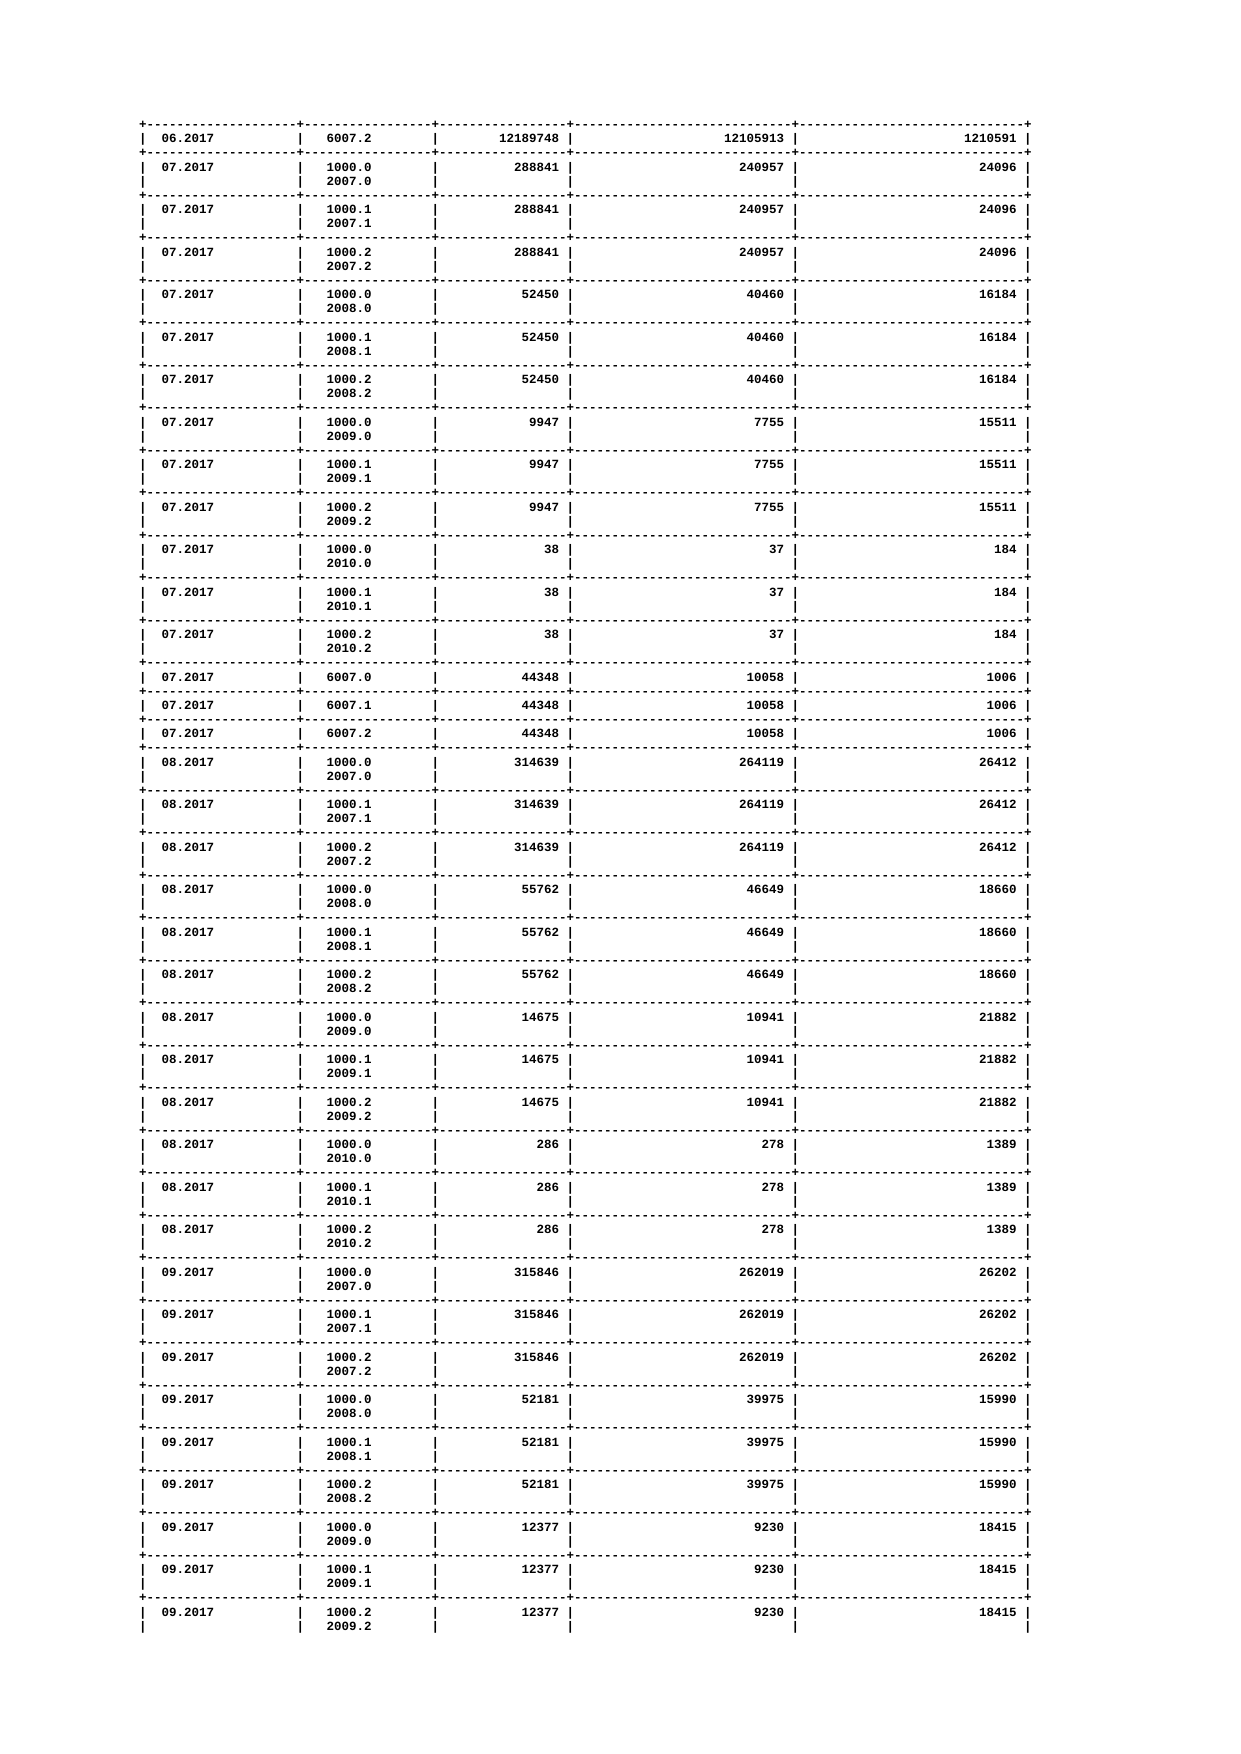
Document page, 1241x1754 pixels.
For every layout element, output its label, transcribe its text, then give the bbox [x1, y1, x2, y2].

text | 07.2017 | 1000.2 | 9947 | 7755 | 15511 | [139, 501, 1101, 515]
text | 09.2017 | 1000.2 | 12377 | 9230 | 18415 | [139, 1606, 1101, 1620]
text +--------------------+-----------------+-----------------+-----------------------------+------------------------------+ [139, 1124, 1101, 1138]
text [139, 146, 1101, 161]
text | 09.2017 | 1000.1 | 315846 | 262019 | 26202 | [139, 1308, 1101, 1322]
text | 09.2017 | 1000.0 | 12377 | 9230 | 18415 | [139, 1521, 1101, 1535]
text | | 2007.2 | | | | [139, 1365, 1101, 1379]
text | 07.2017 | 1000.0 | 288841 | 240957 | 24096 | [139, 161, 1101, 175]
text | | 2008.0 | | | | [139, 1407, 1101, 1421]
text +--------------------+-----------------+-----------------+-----------------------------+------------------------------+ [139, 996, 1101, 1011]
text | | 2009.2 | | | | [139, 1620, 1101, 1634]
text | 08.2017 | 1000.2 | 14675 | 10941 | 21882 | [139, 1096, 1101, 1110]
text | 07.2017 | 6007.0 | 44348 | 10058 | 1006 | [139, 671, 1101, 685]
text +--------------------+-----------------+-----------------+-----------------------------+------------------------------+ [139, 274, 1101, 288]
text +--------------------+-----------------+-----------------+-----------------------------+------------------------------+ [139, 359, 1101, 373]
text +--------------------+-----------------+-----------------+-----------------------------+------------------------------+ [139, 1421, 1101, 1436]
text | | 2009.1 | | | | [139, 1067, 1101, 1081]
text | | 2009.1 | | | | [139, 1577, 1101, 1591]
text | | 2008.2 | | | | [139, 982, 1101, 996]
text +--------------------+-----------------+-----------------+-----------------------------+------------------------------+ [139, 529, 1101, 543]
text +--------------------+-----------------+-----------------+-----------------------------+------------------------------+ [139, 656, 1101, 671]
text | 09.2017 | 1000.1 | 12377 | 9230 | 18415 | [139, 1563, 1101, 1577]
text | 09.2017 | 1000.0 | 315846 | 262019 | 26202 | [139, 1266, 1101, 1280]
text | 08.2017 | 1000.0 | 286 | 278 | 1389 | [139, 1138, 1101, 1152]
text +--------------------+-----------------+-----------------+-----------------------------+------------------------------+ [139, 1336, 1101, 1351]
text | | 2008.2 | | | | [139, 387, 1101, 401]
text | 08.2017 | 1000.1 | 14675 | 10941 | 21882 | [139, 1053, 1101, 1067]
text | | 2010.2 | | | | [139, 1237, 1101, 1251]
text | 07.2017 | 1000.1 | 52450 | 40460 | 16184 | [139, 331, 1101, 345]
text | | 2010.1 | | | | [139, 600, 1101, 614]
text | 09.2017 | 1000.2 | 315846 | 262019 | 26202 | [139, 1351, 1101, 1365]
text | | 2009.2 | | | | [139, 515, 1101, 529]
text | | 2010.2 | | | | [139, 642, 1101, 656]
text +--------------------+-----------------+-----------------+-----------------------------+------------------------------+ [139, 713, 1101, 727]
text +--------------------+-----------------+-----------------+-----------------------------+------------------------------+ [139, 1209, 1101, 1223]
text | 07.2017 | 1000.0 | 9947 | 7755 | 15511 | [139, 416, 1101, 430]
text | | 2009.0 | | | | [139, 1025, 1101, 1039]
text +--------------------+-----------------+-----------------+-----------------------------+------------------------------+ [139, 1039, 1101, 1053]
text | | 2007.0 | | | | [139, 175, 1101, 189]
text | 07.2017 | 1000.0 | 38 | 37 | 184 | [139, 543, 1101, 557]
text | | 2007.1 | | | | [139, 812, 1101, 826]
text +--------------------+-----------------+-----------------+-----------------------------+------------------------------+ [139, 1294, 1101, 1308]
text | | 2007.1 | | | | [139, 1322, 1101, 1336]
text | 07.2017 | 1000.2 | 52450 | 40460 | 16184 | [139, 373, 1101, 387]
text | 08.2017 | 1000.1 | 286 | 278 | 1389 | [139, 1181, 1101, 1195]
text | | 2010.0 | | | | [139, 557, 1101, 571]
text +--------------------+-----------------+-----------------+-----------------------------+------------------------------+ [139, 826, 1101, 841]
text +--------------------+-----------------+-----------------+-----------------------------+------------------------------+ [139, 1081, 1101, 1096]
text | | 2007.2 | | | | [139, 260, 1101, 274]
text | 09.2017 | 1000.0 | 52181 | 39975 | 15990 | [139, 1393, 1101, 1407]
text | 08.2017 | 1000.0 | 314639 | 264119 | 26412 | [139, 756, 1101, 770]
text | 07.2017 | 6007.2 | 44348 | 10058 | 1006 | [139, 727, 1101, 741]
text | | 2009.1 | | | | [139, 472, 1101, 486]
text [139, 1591, 1101, 1606]
text | 09.2017 | 1000.1 | 52181 | 39975 | 15990 | [139, 1436, 1101, 1450]
text | 08.2017 | 1000.1 | 314639 | 264119 | 26412 | [139, 798, 1101, 812]
text | 07.2017 | 1000.1 | 38 | 37 | 184 | [139, 586, 1101, 600]
text | | 2010.1 | | | | [139, 1195, 1101, 1209]
text | 07.2017 | 1000.1 | 288841 | 240957 | 24096 | [139, 203, 1101, 217]
text | | 2008.1 | | | | [139, 345, 1101, 359]
text | 08.2017 | 1000.0 | 14675 | 10941 | 21882 | [139, 1011, 1101, 1025]
text | 07.2017 | 1000.1 | 9947 | 7755 | 15511 | [139, 458, 1101, 472]
text +--------------------+-----------------+-----------------+-----------------------------+------------------------------+ [139, 316, 1101, 331]
text +--------------------+-----------------+-----------------+-----------------------------+------------------------------+ [139, 486, 1101, 501]
text +--------------------+-----------------+-----------------+-----------------------------+------------------------------+ [139, 571, 1101, 586]
text +--------------------+-----------------+-----------------+-----------------------------+------------------------------+ [139, 189, 1101, 203]
text | 07.2017 | 1000.2 | 38 | 37 | 184 | [139, 628, 1101, 642]
text +--------------------+-----------------+-----------------+-----------------------------+------------------------------+ [139, 231, 1101, 246]
text | | 2008.1 | | | | [139, 1450, 1101, 1464]
text | 08.2017 | 1000.2 | 314639 | 264119 | 26412 | [139, 841, 1101, 855]
text | | 2008.0 | | | | [139, 897, 1101, 911]
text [139, 118, 1101, 132]
text | 09.2017 | 1000.2 | 52181 | 39975 | 15990 | [139, 1478, 1101, 1492]
text | 08.2017 | 1000.2 | 286 | 278 | 1389 | [139, 1223, 1101, 1237]
text | | 2009.2 | | | | [139, 1110, 1101, 1124]
text +--------------------+-----------------+-----------------+-----------------------------+------------------------------+ [139, 1379, 1101, 1393]
text +--------------------+-----------------+-----------------+-----------------------------+------------------------------+ [139, 741, 1101, 756]
text | | 2008.0 | | | | [139, 302, 1101, 316]
text +--------------------+-----------------+-----------------+-----------------------------+------------------------------+ [139, 1251, 1101, 1266]
text +--------------------+-----------------+-----------------+-----------------------------+------------------------------+ [139, 1549, 1101, 1563]
text +--------------------+-----------------+-----------------+-----------------------------+------------------------------+ [139, 1464, 1101, 1478]
text | | 2009.0 | | | | [139, 1535, 1101, 1549]
text +--------------------+-----------------+-----------------+-----------------------------+------------------------------+ [139, 614, 1101, 628]
text | | 2007.0 | | | | [139, 770, 1101, 784]
text +--------------------+-----------------+-----------------+-----------------------------+------------------------------+ [139, 1506, 1101, 1521]
text | 06.2017 | 6007.2 | 12189748 | 12105913 | 1210591 | [139, 132, 1101, 146]
text | | 2009.0 | | | | [139, 430, 1101, 444]
text +--------------------+-----------------+-----------------+-----------------------------+------------------------------+ [139, 401, 1101, 416]
text | 07.2017 | 6007.1 | 44348 | 10058 | 1006 | [139, 699, 1101, 713]
text | | 2007.2 | | | | [139, 855, 1101, 869]
text | 08.2017 | 1000.1 | 55762 | 46649 | 18660 | [139, 926, 1101, 940]
text | 07.2017 | 1000.0 | 52450 | 40460 | 16184 | [139, 288, 1101, 302]
text | 08.2017 | 1000.2 | 55762 | 46649 | 18660 | [139, 968, 1101, 982]
text +--------------------+-----------------+-----------------+-----------------------------+------------------------------+ [139, 1166, 1101, 1181]
text +--------------------+-----------------+-----------------+-----------------------------+------------------------------+ [139, 869, 1101, 883]
text +--------------------+-----------------+-----------------+-----------------------------+------------------------------+ [139, 685, 1101, 699]
text +--------------------+-----------------+-----------------+-----------------------------+------------------------------+ [139, 954, 1101, 968]
text +--------------------+-----------------+-----------------+-----------------------------+------------------------------+ [139, 444, 1101, 458]
text | | 2010.0 | | | | [139, 1152, 1101, 1166]
text | 08.2017 | 1000.0 | 55762 | 46649 | 18660 | [139, 883, 1101, 897]
text | | 2007.1 | | | | [139, 217, 1101, 231]
text | | 2008.2 | | | | [139, 1492, 1101, 1506]
text | | 2007.0 | | | | [139, 1280, 1101, 1294]
text | 07.2017 | 1000.2 | 288841 | 240957 | 24096 | [139, 246, 1101, 260]
text | | 2008.1 | | | | [139, 940, 1101, 954]
text +--------------------+-----------------+-----------------+-----------------------------+------------------------------+ [139, 911, 1101, 926]
text +--------------------+-----------------+-----------------+-----------------------------+------------------------------+ [139, 784, 1101, 798]
